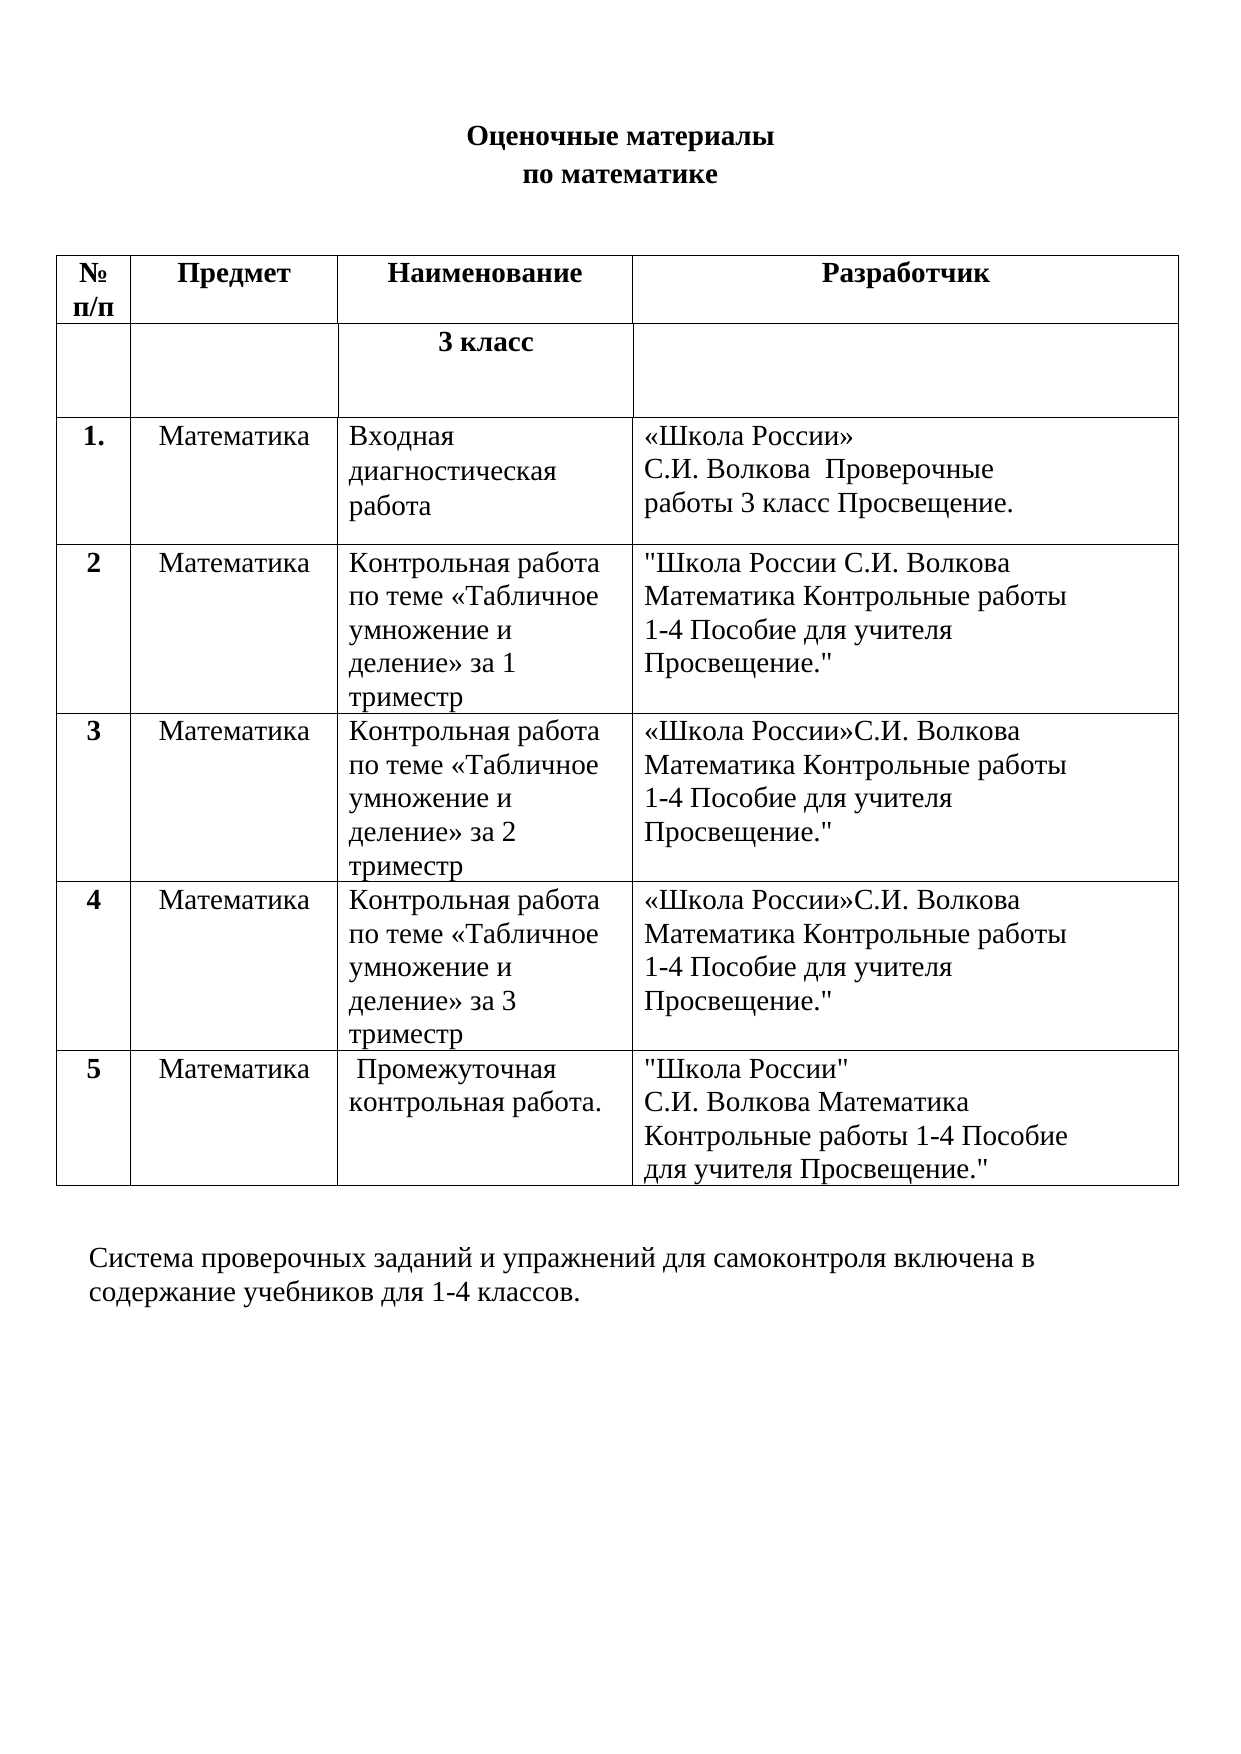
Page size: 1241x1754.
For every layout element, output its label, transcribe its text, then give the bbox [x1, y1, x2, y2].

text Система проверочных заданий и упражнений для самоконтроля включена в содержание учебников для 1-4 классов. [89, 1241, 1152, 1308]
table_cell 2 [57, 545, 130, 712]
table_cell 3 класс [339, 324, 633, 417]
table_header Разработчик [633, 256, 1178, 323]
table_cell "Школа России С.И. Волкова Математика Контрольные работы 1-4 Пособие для учителя Просвещение." [633, 545, 1178, 712]
table_cell [131, 324, 338, 417]
table_cell [634, 324, 1178, 417]
table_cell 3 [57, 714, 130, 881]
table_cell Контрольная работа по теме «Табличное умножение и деление» за 1 триместр [338, 545, 632, 712]
table_cell Входная диагностическая работа [338, 418, 632, 544]
table_header Наименование [338, 256, 632, 323]
table_cell Промежуточная контрольная работа. [338, 1051, 632, 1185]
table_cell Контрольная работа по теме «Табличное умножение и деление» за 2 триместр [338, 714, 632, 881]
table_cell Математика [131, 714, 337, 881]
text Оценочные материалы [89, 118, 1152, 152]
table_cell «Школа России»С.И. Волкова Математика Контрольные работы 1-4 Пособие для учителя Просвещение." [633, 714, 1178, 881]
table_cell «Школа России»С.И. Волкова Математика Контрольные работы 1-4 Пособие для учителя Просвещение." [633, 882, 1178, 1050]
table_cell Математика [131, 545, 337, 712]
table_header Предмет [131, 256, 337, 323]
table_cell 5 [57, 1051, 130, 1185]
table_header № п/п [57, 256, 130, 323]
table_cell Контрольная работа по теме «Табличное умножение и деление» за 3 триместр [338, 882, 632, 1050]
table_cell 1. [57, 418, 130, 544]
table_cell «Школа России» С.И. Волкова Проверочные работы 3 класс Просвещение. [633, 418, 1178, 544]
table_cell Математика [131, 1051, 337, 1185]
table_cell "Школа России" С.И. Волкова Математика Контрольные работы 1-4 Пособие для учителя Просвещение." [633, 1051, 1178, 1185]
table_cell Математика [131, 418, 337, 544]
table_cell [57, 324, 130, 417]
text по математике [89, 157, 1152, 190]
table_cell Математика [131, 882, 337, 1050]
table_cell 4 [57, 882, 130, 1050]
